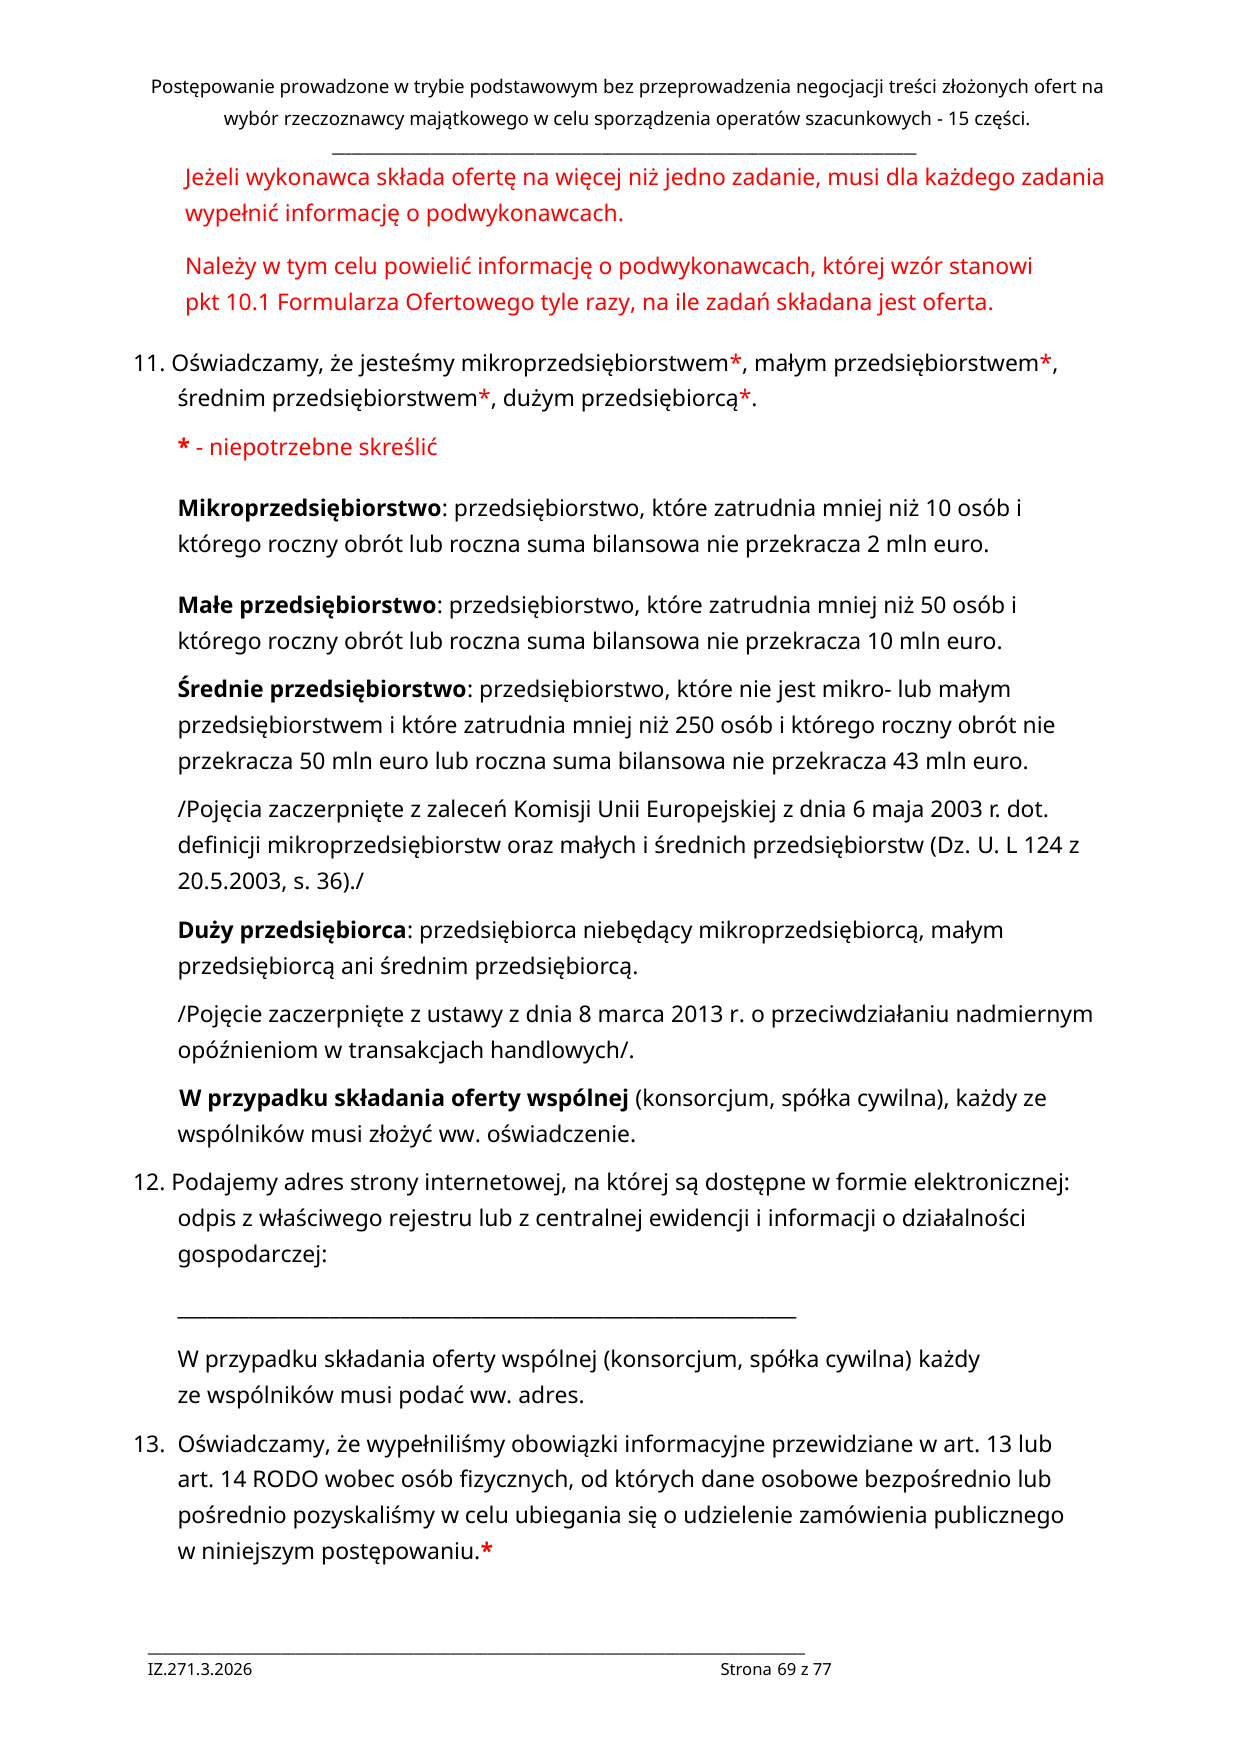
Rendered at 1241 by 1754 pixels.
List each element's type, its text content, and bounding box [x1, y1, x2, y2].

text * - niepotrzebne skreślić [177, 431, 1106, 462]
text W przypadku składania oferty wspólnej (konsorcjum, spółka cywilna) każdy ze wspólników musi podać ww. adres. [177, 1343, 1106, 1410]
text Małe przedsiębiorstwo: przedsiębiorstwo, które zatrudnia mniej niż 50 osób i którego roczny obrót lub roczna suma bilansowa nie przekracza 10 mln euro. [177, 589, 1106, 656]
text /Pojęcia zaczerpnięte z zaleceń Komisji Unii Europejskiej z dnia 6 maja 2003 r. dot. definicji mikroprzedsiębiorstw oraz małych i średnich przedsiębiorstw (Dz. U. L 124 z 20.5.2003, s. 36)./ [177, 793, 1106, 896]
text Duży przedsiębiorca: przedsiębiorca niebędący mikroprzedsiębiorcą, małym przedsiębiorcą ani średnim przedsiębiorcą. [154, 914, 1106, 981]
text Jeżeli wykonawca składa ofertę na więcej niż jedno zadanie, musi dla każdego zadania wypełnić informację o podwykonawcach. [185, 161, 1106, 228]
text Mikroprzedsiębiorstwo: przedsiębiorstwo, które zatrudnia mniej niż 10 osób i którego roczny obrót lub roczna suma bilansowa nie przekracza 2 mln euro. [177, 492, 1106, 559]
text /Pojęcie zaczerpnięte z ustawy z dnia 8 marca 2013 r. o przeciwdziałaniu nadmiernym opóźnieniom w transakcjach handlowych/. [177, 998, 1106, 1065]
text 11. Oświadczamy, że jesteśmy mikroprzedsiębiorstwem*, małym przedsiębiorstwem*, średnim przedsiębiorstwem*, dużym przedsiębiorcą*. [133, 346, 1106, 414]
text 12. Podajemy adres strony internetowej, na której są dostępne w formie elektronicznej: odpis z właściwego rejestru lub z centralnej ewidencji i informacji o działalności gospodarczej: [133, 1166, 1106, 1269]
text Należy w tym celu powielić informację o podwykonawcach, której wzór stanowi pkt 10.1 Formularza Ofertowego tyle razy, na ile zadań składana jest oferta. [185, 249, 1106, 317]
text 13. Oświadczamy, że wypełniliśmy obowiązki informacyjne przewidziane w art. 13 lub art. 14 RODO wobec osób fizycznych, od których dane osobowe bezpośrednio lub pośrednio pozyskaliśmy w celu ubiegania się o udzielenie zamówienia publicznego w niniejszym postępowaniu.* [133, 1427, 1106, 1567]
text Średnie przedsiębiorstwo: przedsiębiorstwo, które nie jest mikro- lub małym przedsiębiorstwem i które zatrudnia mniej niż 250 osób i którego roczny obrót nie przekracza 50 mln euro lub roczna suma bilansowa nie przekracza 43 mln euro. [177, 673, 1106, 776]
text _____________________________________________________________ [177, 1291, 1106, 1322]
text W przypadku składania oferty wspólnej (konsorcjum, spółka cywilna), każdy ze wspólników musi złożyć ww. oświadczenie. [177, 1082, 1106, 1149]
